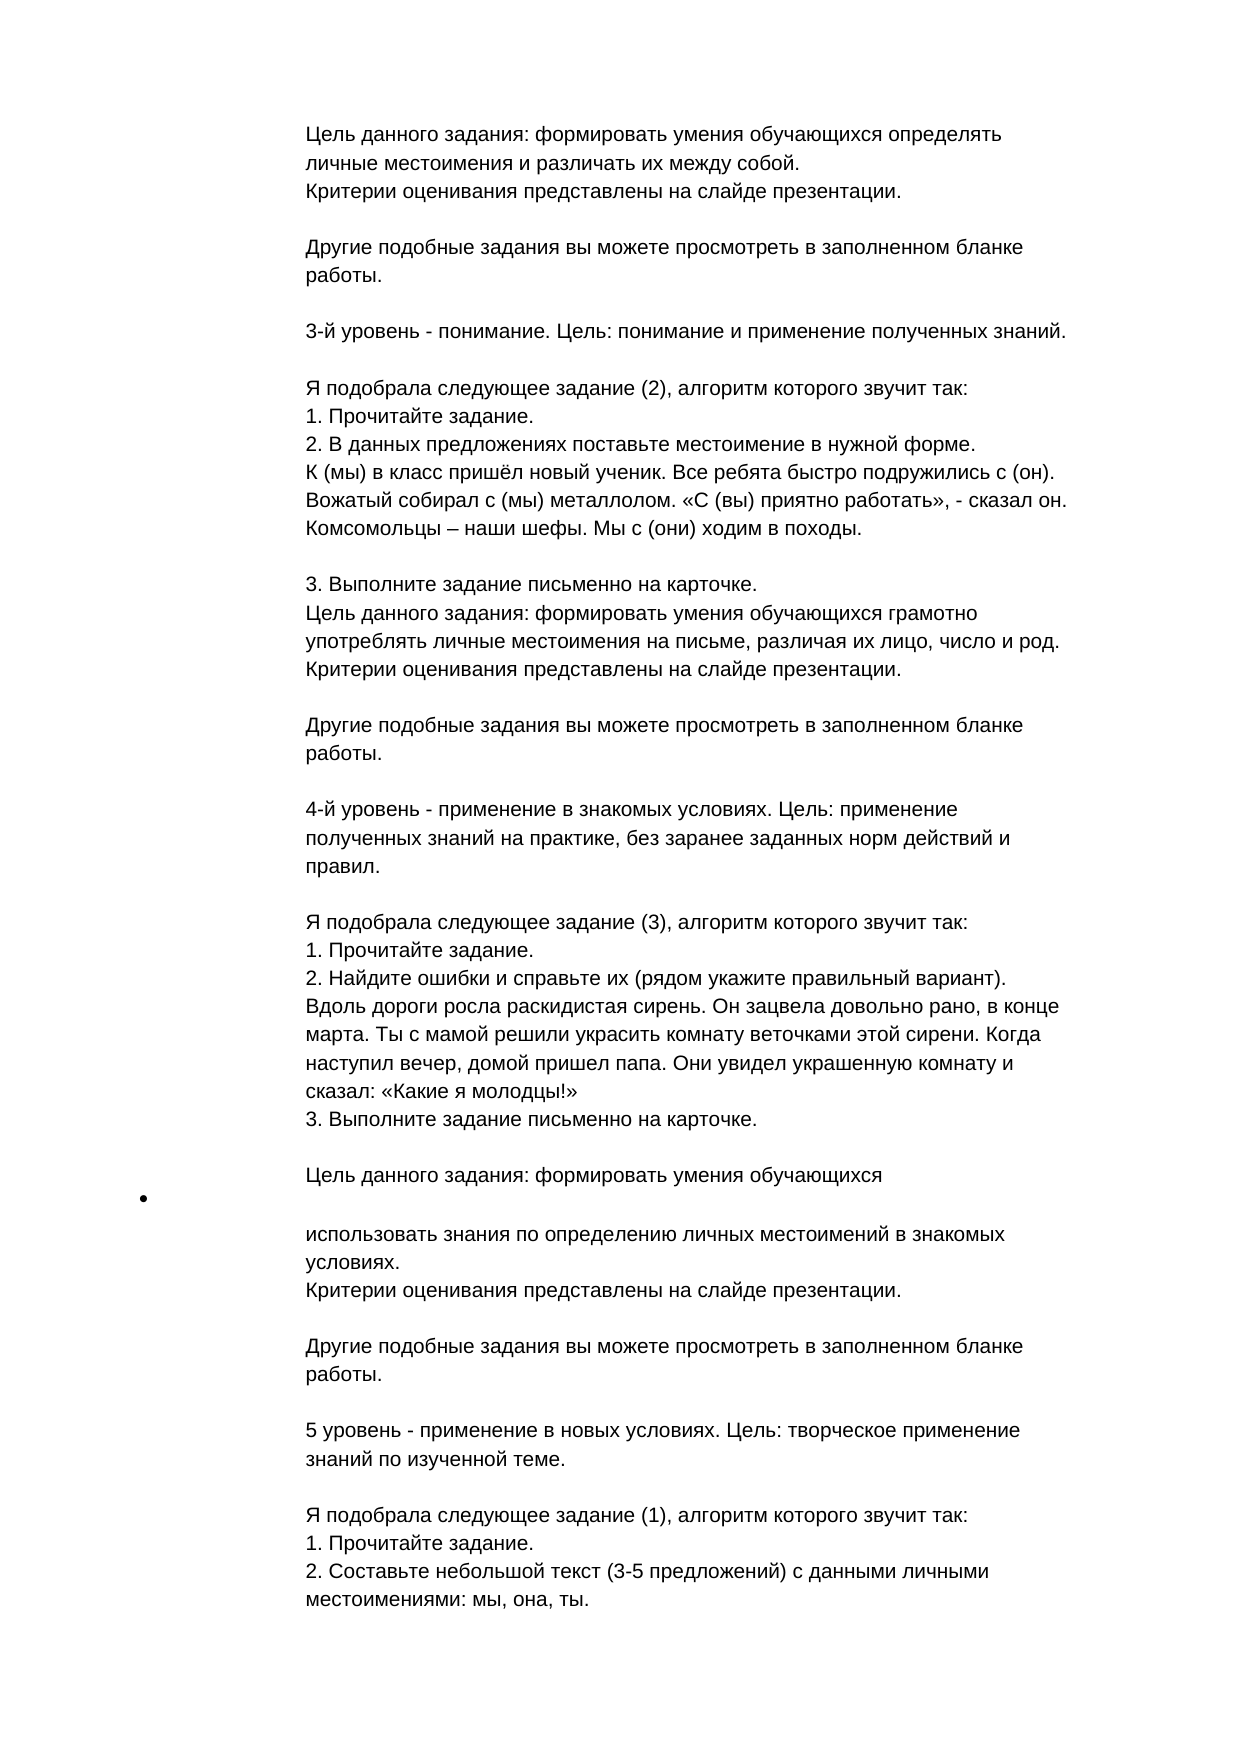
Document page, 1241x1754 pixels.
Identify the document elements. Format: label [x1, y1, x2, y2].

list [268, 118, 1069, 1187]
text [305, 1217, 1069, 1611]
